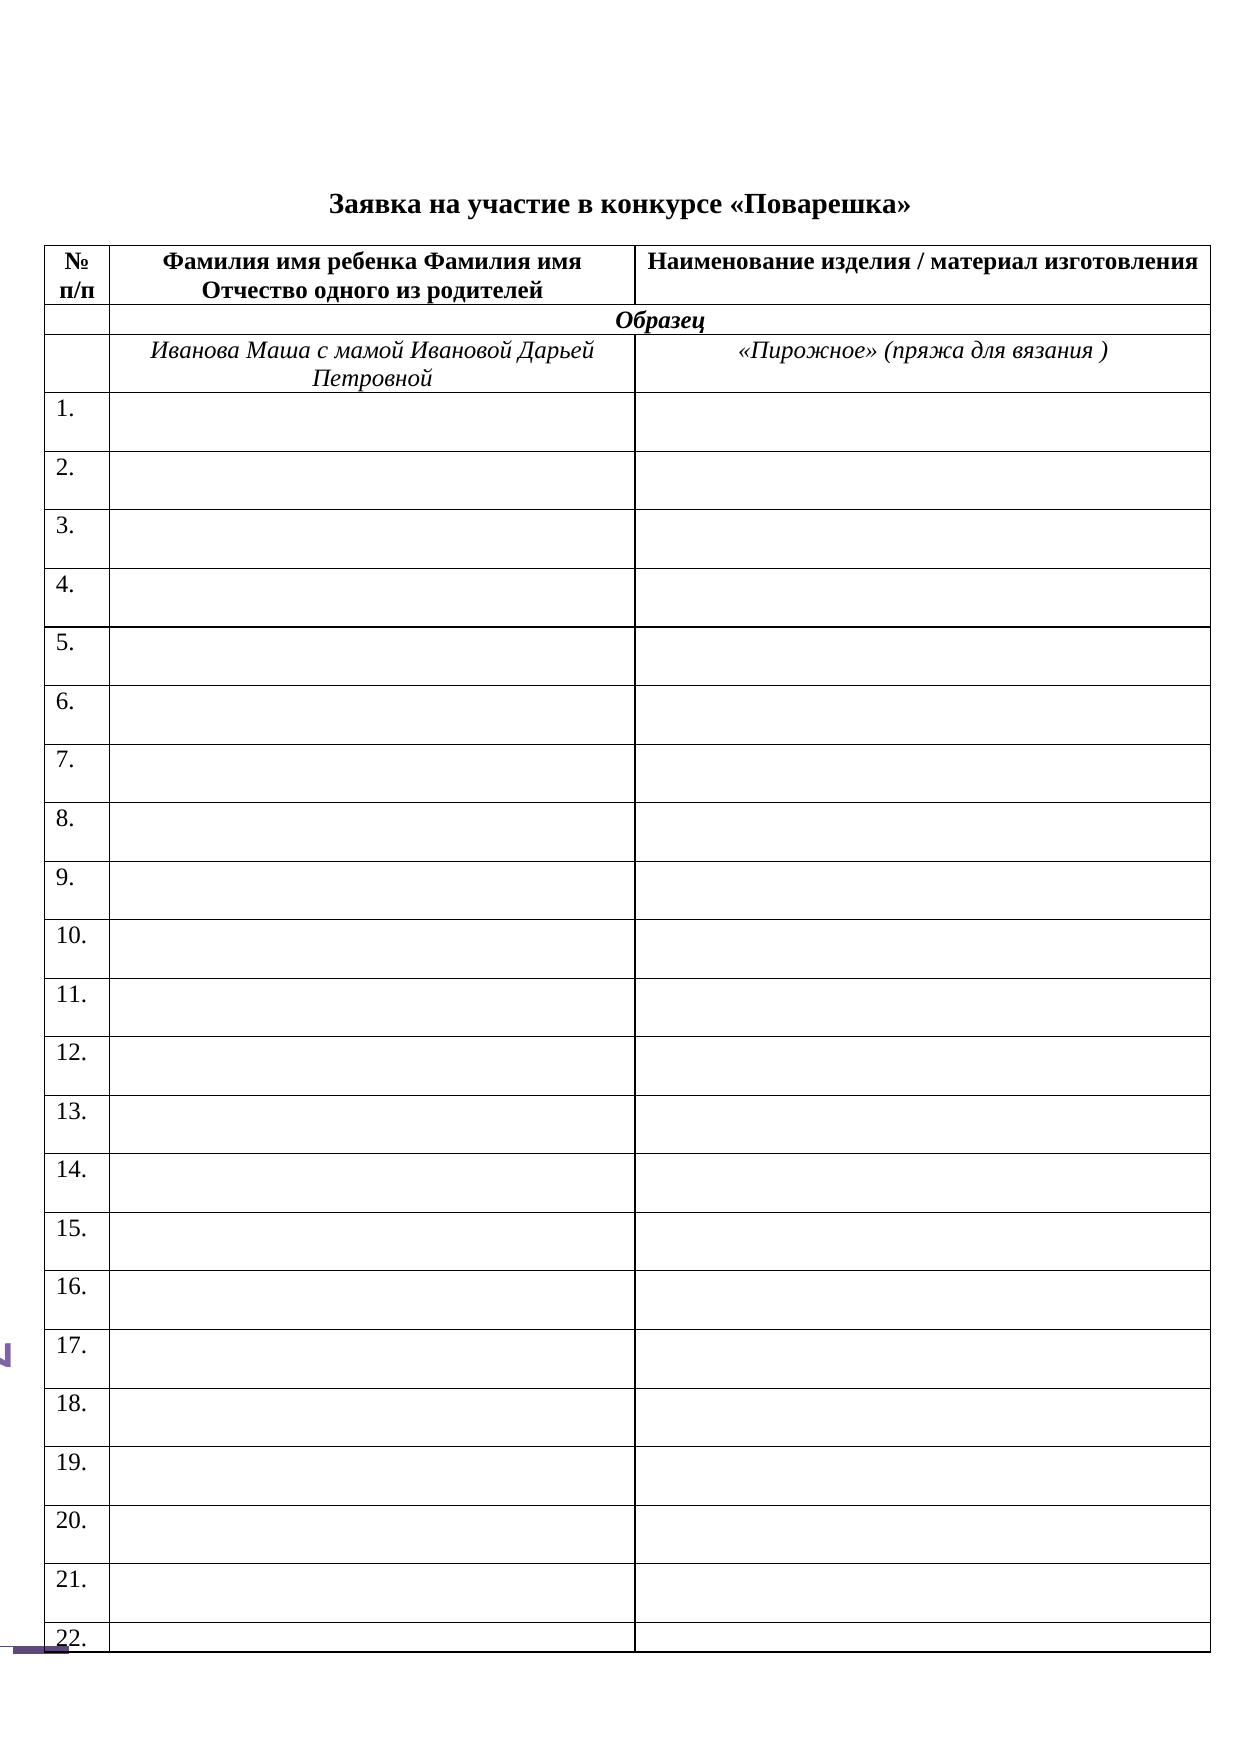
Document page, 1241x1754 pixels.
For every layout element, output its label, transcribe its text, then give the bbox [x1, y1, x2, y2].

table_cell 17. [45, 1330, 109, 1387]
table_cell 10. [45, 920, 109, 978]
table_cell [636, 920, 1210, 978]
table_cell [110, 510, 634, 568]
table_cell 5. [45, 628, 109, 685]
table_cell [110, 452, 634, 509]
table_cell [636, 1506, 1210, 1563]
table_cell [636, 1154, 1210, 1212]
table_cell [636, 1096, 1210, 1153]
table_cell 8. [45, 803, 109, 861]
table_cell [636, 1447, 1210, 1504]
table_cell [110, 686, 634, 743]
table_cell [636, 686, 1210, 743]
table_cell [110, 1506, 634, 1563]
table_cell [636, 1213, 1210, 1270]
table_cell 15. [45, 1213, 109, 1270]
table_cell [110, 920, 634, 978]
table_cell [636, 1037, 1210, 1095]
table_cell Иванова Маша с мамой Ивановой Дарьей Петровной [110, 335, 634, 392]
table_cell [636, 1271, 1210, 1329]
table_cell [110, 569, 634, 626]
table_cell 13. [45, 1096, 109, 1153]
text Заявка на участие в конкурсе «Поварешка» [89, 186, 1152, 219]
table_cell 21. [45, 1564, 109, 1622]
table_cell [110, 745, 634, 802]
table_cell [636, 628, 1210, 685]
table_cell 2. [45, 452, 109, 509]
table_cell 19. [45, 1447, 109, 1504]
table_cell [110, 862, 634, 919]
table_cell 14. [45, 1154, 109, 1212]
table_cell [110, 1389, 634, 1446]
table_cell [110, 628, 634, 685]
table_cell [636, 803, 1210, 861]
table_cell [45, 305, 109, 334]
table_cell 22. [45, 1623, 109, 1651]
table_cell [636, 569, 1210, 626]
table_cell [636, 1389, 1210, 1446]
table_cell [110, 1330, 634, 1387]
table_cell [110, 979, 634, 1036]
table_cell [636, 1623, 1210, 1651]
table_header Наименование изделия / материал изготовления [636, 246, 1210, 304]
table_header Фамилия имя ребенка Фамилия имя Отчество одного из родителей [110, 246, 634, 304]
table_cell [636, 1330, 1210, 1387]
table_cell 9. [45, 862, 109, 919]
table_cell [110, 393, 634, 451]
table_cell [110, 1447, 634, 1504]
table_cell [636, 452, 1210, 509]
table_cell 20. [45, 1506, 109, 1563]
table_cell 11. [45, 979, 109, 1036]
table_cell 16. [45, 1271, 109, 1329]
table_cell 3. [45, 510, 109, 568]
table_cell [110, 1096, 634, 1153]
table_cell [636, 745, 1210, 802]
table_cell [636, 862, 1210, 919]
table_cell 6. [45, 686, 109, 743]
table_cell [110, 1271, 634, 1329]
table_cell «Пирожное» (пряжа для вязания ) [636, 335, 1210, 392]
table_cell 12. [45, 1037, 109, 1095]
table_cell [636, 510, 1210, 568]
table_cell [110, 1154, 634, 1212]
table_cell [636, 393, 1210, 451]
table_cell [110, 1037, 634, 1095]
table_cell 7. [45, 745, 109, 802]
table_cell 1. [45, 393, 109, 451]
table_header № п/п [45, 246, 109, 304]
table_cell [110, 1564, 634, 1622]
table_cell 4. [45, 569, 109, 626]
table_cell [636, 979, 1210, 1036]
table_cell [636, 1564, 1210, 1622]
table_cell Образец [110, 305, 1210, 334]
table_cell [110, 1623, 634, 1651]
table_cell [45, 335, 109, 392]
table_cell [110, 803, 634, 861]
table_cell 18. [45, 1389, 109, 1446]
table_cell [110, 1213, 634, 1270]
